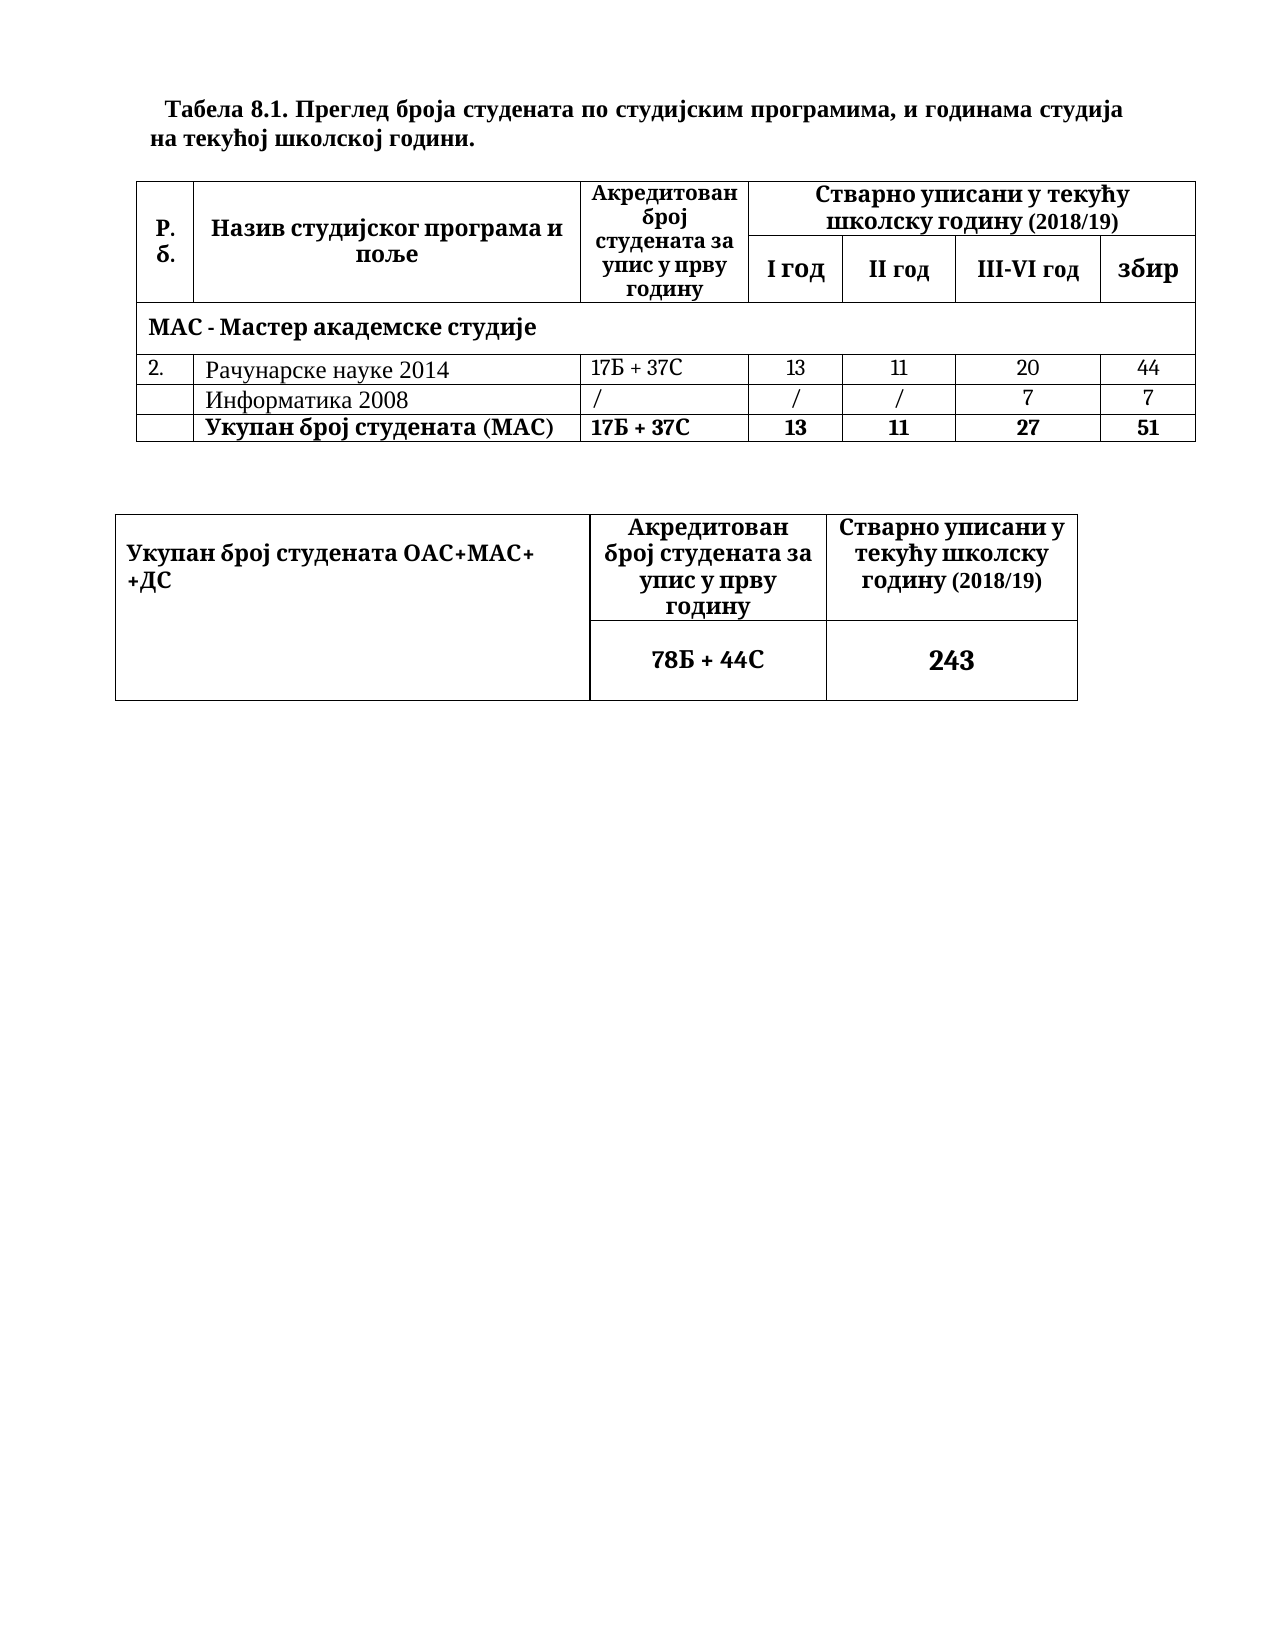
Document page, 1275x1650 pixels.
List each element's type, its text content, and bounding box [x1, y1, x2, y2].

table_cell 51 [1101, 415, 1195, 441]
table_cell збир [1101, 236, 1195, 302]
table_cell 243 [827, 621, 1077, 700]
table_cell 2. [137, 355, 193, 384]
table_cell III-VI год [956, 236, 1100, 302]
table_cell 20 [956, 355, 1100, 384]
table_cell Информатика 2008 [194, 385, 580, 413]
table_header Акредитован број студената за упис у прву годину [591, 515, 826, 620]
table_cell 11 [843, 415, 955, 441]
table_cell МАС - Мастер академске студије [137, 303, 1195, 354]
table_cell II год [843, 236, 955, 302]
table_cell / [843, 385, 955, 413]
table_cell 13 [749, 415, 842, 441]
table_cell 27 [956, 415, 1100, 441]
table_cell 11 [843, 355, 955, 384]
table_header Назив студијског програма и поље [194, 182, 580, 302]
table_cell 13 [749, 355, 842, 384]
table_cell 17Б + 37С [581, 415, 748, 441]
table_header Стварно уписани у текућу школску годину (2018/19) [827, 515, 1077, 620]
table_cell 7 [956, 385, 1100, 413]
table_cell 7 [1101, 385, 1195, 413]
table_header Укупан број студената ОАС+МАС+ +ДС [116, 515, 589, 700]
table_cell 44 [1101, 355, 1195, 384]
table_header Акредитован број студената за упис у прву годину [581, 182, 748, 302]
text Табела 8.1. Преглед броја студената по студијским програмима, и годинама студија на текућој школској години. [150, 94, 1125, 152]
table_cell Рачунарске науке 2014 [194, 355, 580, 384]
table_cell I год [749, 236, 842, 302]
table_cell 78Б + 44С [591, 621, 826, 700]
table_cell / [581, 385, 748, 413]
table_cell Укупан број студената (МАС) [194, 415, 580, 441]
table_header Р. б. [137, 182, 193, 302]
table_cell 17Б + 37С [581, 355, 748, 384]
table_header Стварно уписани у текућу школску годину (2018/19) [749, 182, 1195, 235]
table_cell / [749, 385, 842, 413]
table_cell [137, 385, 193, 413]
table_cell [137, 415, 193, 441]
